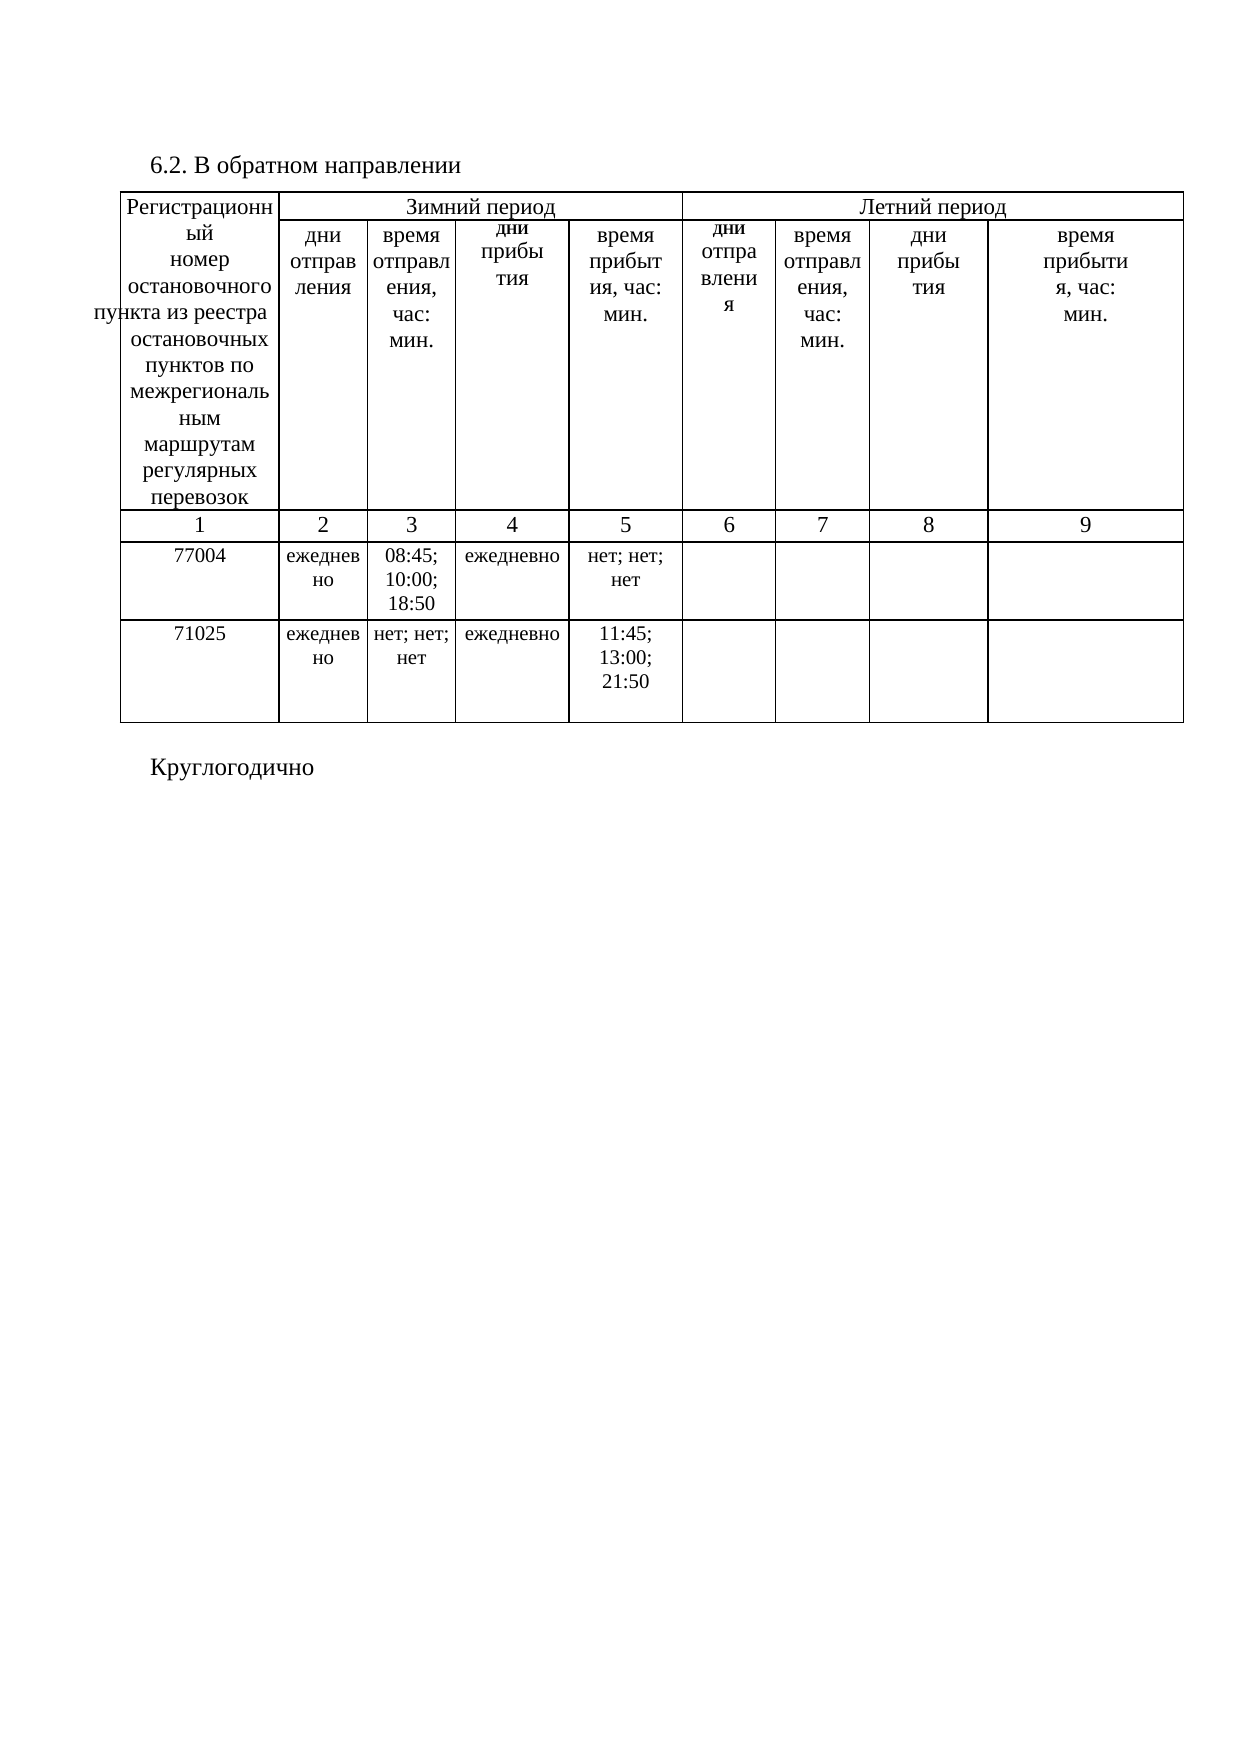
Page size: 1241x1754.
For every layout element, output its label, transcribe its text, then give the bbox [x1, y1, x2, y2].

table_cell [989, 543, 1183, 619]
table_cell 6 [683, 511, 775, 541]
table_cell 08:45; 10:00; 18:50 [368, 543, 455, 619]
table_cell 9 [989, 511, 1183, 541]
table_cell 2 [280, 511, 367, 541]
text Круглогодично [150, 752, 1090, 781]
table_cell ежедневно [456, 621, 568, 722]
table_cell 11:45; 13:00; 21:50 [570, 621, 682, 722]
table_cell [989, 621, 1183, 722]
table_cell 7 [776, 511, 869, 541]
table_cell [776, 543, 869, 619]
text 6.2. В обратном направлении [150, 150, 1090, 179]
table_cell дни отправ ления [280, 221, 367, 509]
table_cell 77004 [121, 543, 278, 619]
table_cell ДНИ отпра влени я [683, 221, 775, 509]
table_cell 3 [368, 511, 455, 541]
table_cell нет; нет; нет [368, 621, 455, 722]
table_cell нет; нет; нет [570, 543, 682, 619]
table_cell [870, 543, 987, 619]
table_cell время прибыти я, час: мин. [989, 221, 1183, 509]
table_cell время отправл ения, час: мин. [368, 221, 455, 509]
table_cell ДНИ прибы тия [456, 221, 568, 509]
table_cell 5 [570, 511, 682, 541]
table_cell 4 [456, 511, 568, 541]
table_cell ежедневно [280, 621, 367, 722]
table_cell время отправл ения, час: мин. [776, 221, 869, 509]
table_cell 71025 [121, 621, 278, 722]
table_cell [870, 621, 987, 722]
table_cell [776, 621, 869, 722]
table_cell [683, 543, 775, 619]
table_cell время прибыт ия, час: мин. [570, 221, 682, 509]
table_cell [683, 621, 775, 722]
table_header Летний период [683, 193, 1183, 219]
table_cell ежедневно [456, 543, 568, 619]
table_cell дни прибы тия [870, 221, 987, 509]
table_header Зимний период [280, 193, 682, 219]
table_cell ежедневно [280, 543, 367, 619]
table_cell 1 [121, 511, 278, 541]
table_cell 8 [870, 511, 987, 541]
table_header Регистрационный номер остановочного пункта из реестра остановочных пунктов по межрегиональным маршрутам регулярных перевозок [121, 193, 278, 509]
